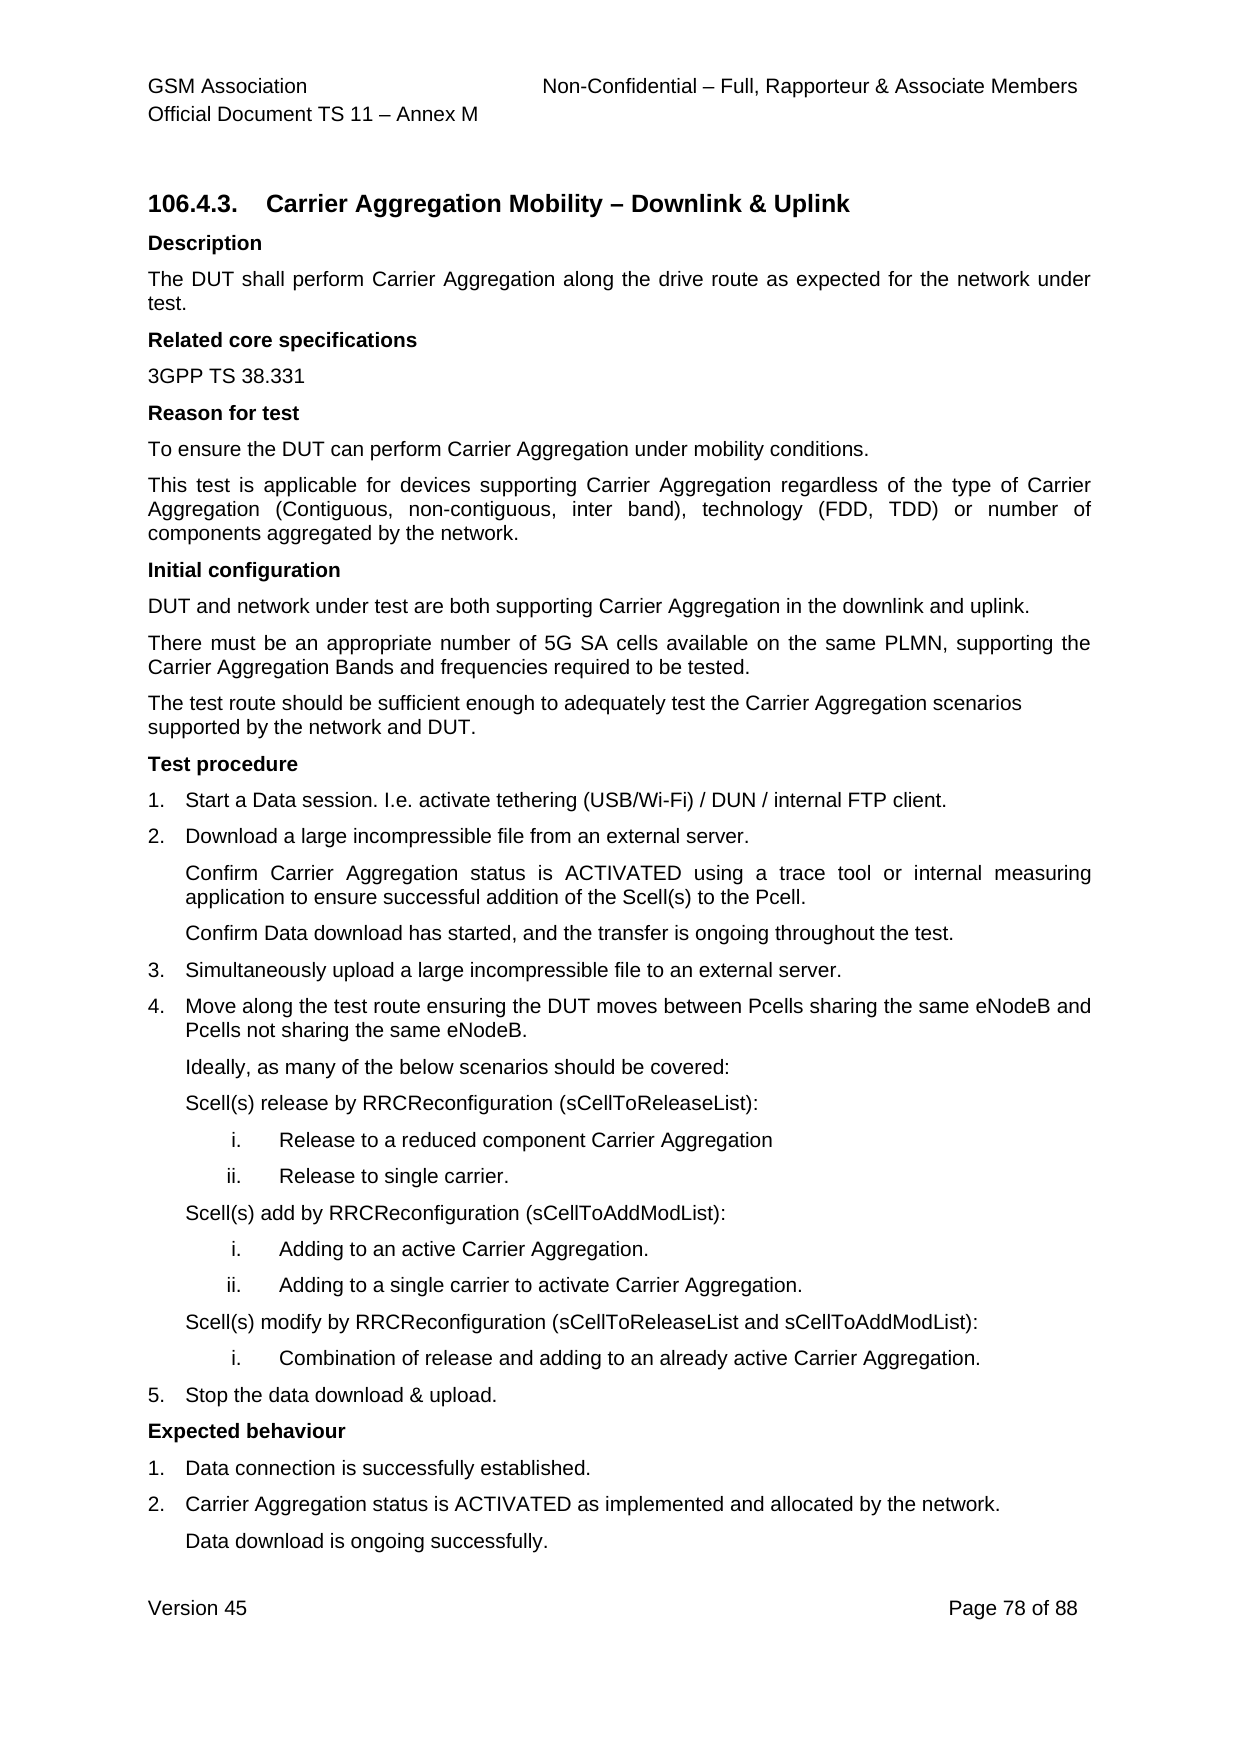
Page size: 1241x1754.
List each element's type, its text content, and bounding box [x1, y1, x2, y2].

text 3GPP TS 38.331 [148, 364, 1092, 388]
list Release to a reduced component Carrier Aggregation [241, 1127, 1092, 1151]
text This test is applicable for devices supporting Carrier Aggregation regardless of the type of Carrier Aggregation (Contiguous, non-contiguous, inter band), technology (FDD, TDD) or number of components aggregated by the network. [148, 473, 1092, 545]
list Start a Data session. I.e. activate tethering (USB/Wi-Fi) / DUN / internal FTP client. [148, 788, 1092, 812]
list Adding to a single carrier to activate Carrier Aggregation. [241, 1273, 1092, 1297]
text Scell(s) modify by RRCReconfiguration (sCellToReleaseList and sCellToAddModList): [185, 1310, 1092, 1334]
list Download a large incompressible file from an external server. [148, 824, 1092, 848]
text DUT and network under test are both supporting Carrier Aggregation in the downlink and uplink. [148, 594, 1092, 618]
list Adding to an active Carrier Aggregation. [241, 1237, 1092, 1261]
text Reason for test [148, 400, 1092, 424]
text To ensure the DUT can perform Carrier Aggregation under mobility conditions. [148, 437, 1092, 461]
text Data download is ongoing successfully. [185, 1528, 1092, 1552]
text The DUT shall perform Carrier Aggregation along the drive route as expected for the network under test. [148, 267, 1092, 315]
list Release to single carrier. [241, 1164, 1092, 1188]
text Ideally, as many of the below scenarios should be covered: [185, 1054, 1092, 1078]
text Confirm Data download has started, and the transfer is ongoing throughout the test. [185, 921, 1092, 945]
text Expected behaviour [148, 1419, 1092, 1443]
list Combination of release and adding to an already active Carrier Aggregation. [241, 1346, 1092, 1370]
text Scell(s) release by RRCReconfiguration (sCellToReleaseList): [185, 1091, 1092, 1115]
text There must be an appropriate number of 5G SA cells available on the same PLMN, supporting the Carrier Aggregation Bands and frequencies required to be tested. [148, 631, 1092, 678]
text Description [148, 231, 1092, 254]
subtitle 106.4.3. Carrier Aggregation Mobility – Downlink & Uplink [148, 189, 1092, 218]
list Move along the test route ensuring the DUT moves between Pcells sharing the same eNodeB and Pcells not sharing the same eNodeB. [148, 994, 1092, 1042]
list Carrier Aggregation status is ACTIVATED as implemented and allocated by the network. [148, 1492, 1092, 1516]
list Data connection is successfully established. [148, 1456, 1092, 1479]
text Scell(s) add by RRCReconfiguration (sCellToAddModList): [185, 1200, 1092, 1224]
text Confirm Carrier Aggregation status is ACTIVATED using a trace tool or internal measuring application to ensure successful addition of the Scell(s) to the Pcell. [185, 861, 1092, 909]
text The test route should be sufficient enough to adequately test the Carrier Aggregation scenarios supported by the network and DUT. [148, 691, 1092, 739]
text Test procedure [148, 751, 1092, 775]
list Stop the data download & upload. [148, 1383, 1092, 1407]
text Related core specifications [148, 327, 1092, 351]
list Simultaneously upload a large incompressible file to an external server. [148, 958, 1092, 982]
text Initial configuration [148, 558, 1092, 582]
